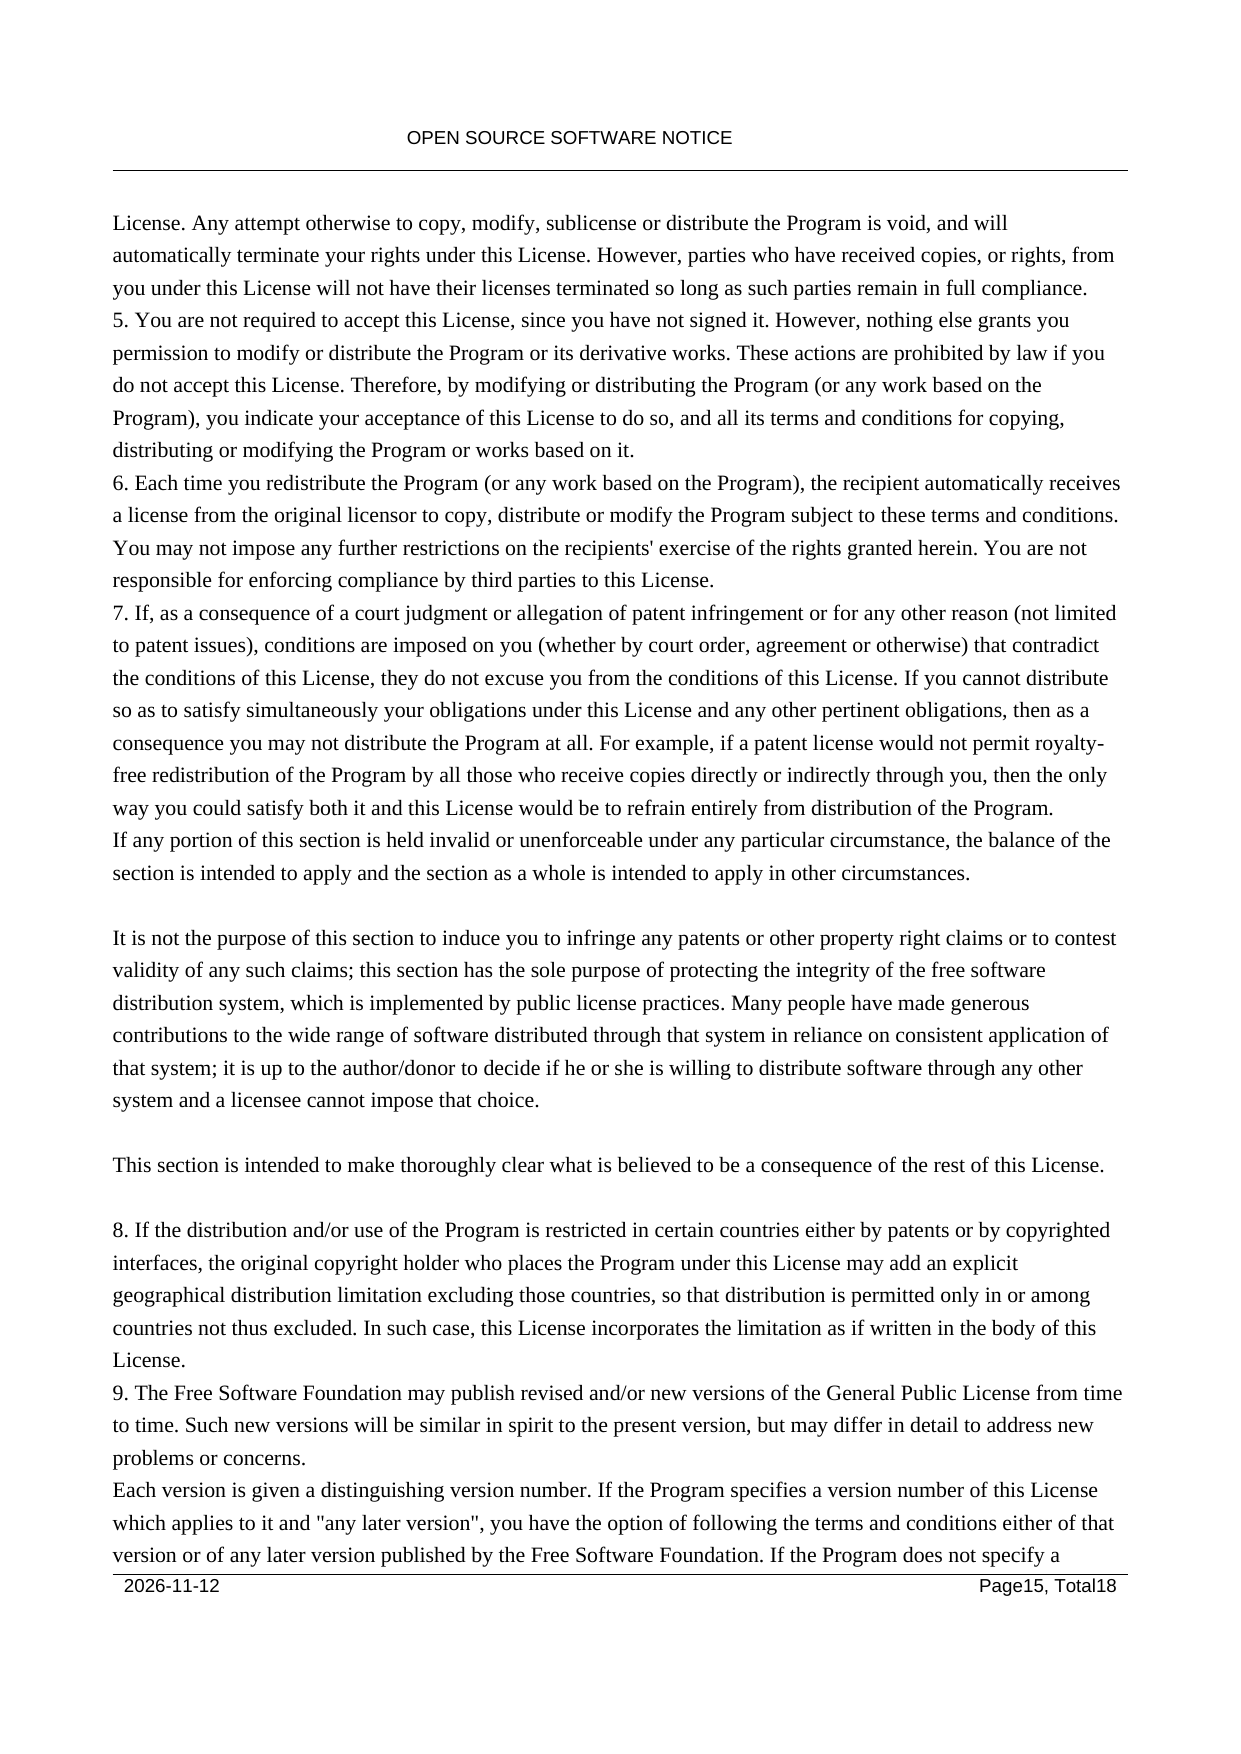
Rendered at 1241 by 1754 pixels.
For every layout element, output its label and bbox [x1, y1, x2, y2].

text [112, 206, 1128, 1571]
